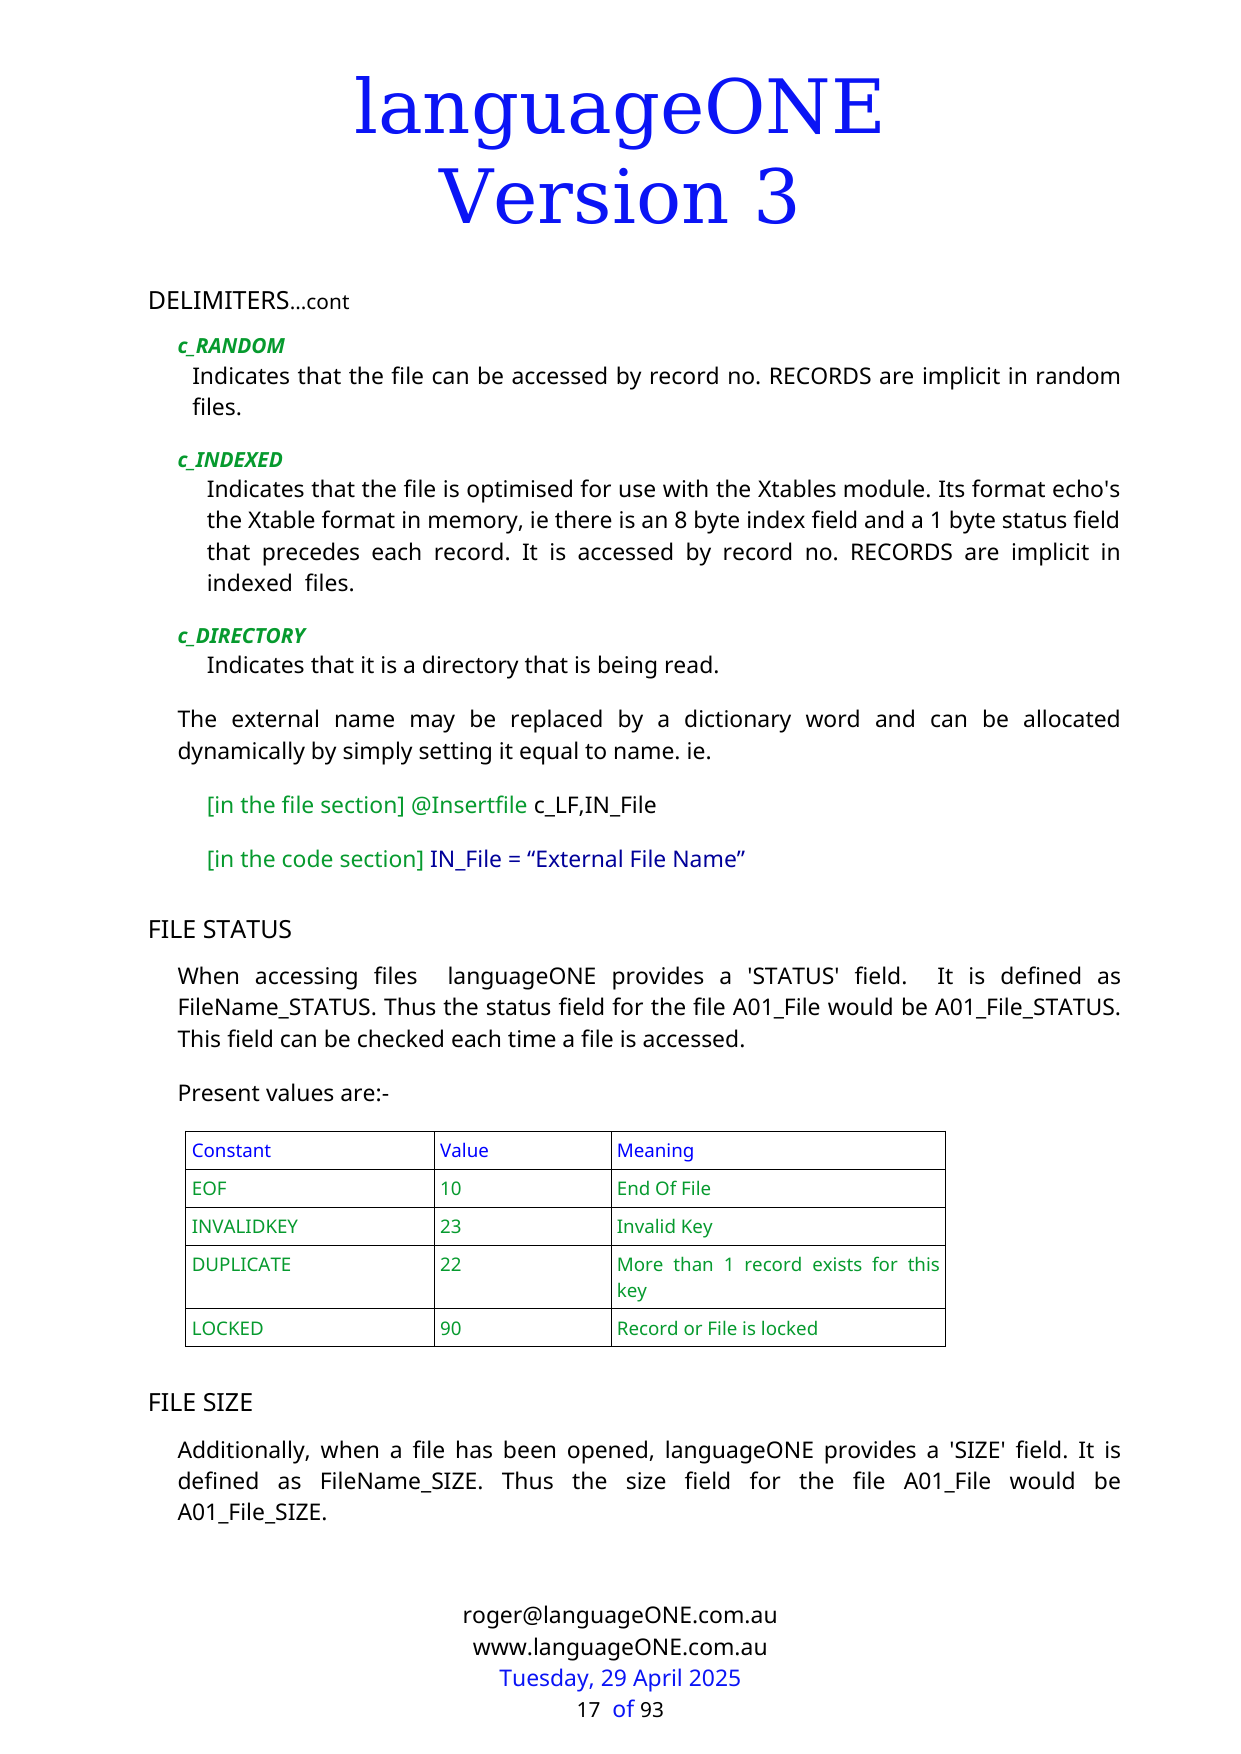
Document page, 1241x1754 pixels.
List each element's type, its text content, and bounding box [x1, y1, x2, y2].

table_cell Record or File is locked [612, 1309, 945, 1346]
text [in the code section] IN_File = “External File Name” [207, 842, 1122, 874]
text c_RANDOM [177, 331, 1122, 359]
text Indicates that it is a directory that is being read. [207, 649, 1122, 681]
text [in the file section] @Insertfile c_LF,IN_File [207, 788, 1122, 820]
text c_INDEXED [177, 445, 1122, 473]
table_header Meaning [612, 1132, 945, 1168]
text Present values are:- [177, 1077, 1122, 1108]
table_cell Invalid Key [612, 1208, 945, 1244]
table_cell INVALIDKEY [186, 1208, 434, 1244]
table_cell 23 [435, 1208, 611, 1244]
table_cell End Of File [612, 1170, 945, 1207]
table_cell 22 [435, 1246, 611, 1308]
table_cell LOCKED [186, 1309, 434, 1346]
text DELIMITERS...cont [148, 282, 1122, 316]
text FILE STATUS [148, 911, 1122, 945]
table_cell More than 1 record exists for this key [612, 1246, 945, 1308]
table_header Constant [186, 1132, 434, 1168]
text Indicates that the file can be accessed by record no. RECORDS are implicit in random files. [192, 359, 1122, 422]
table_cell 10 [435, 1170, 611, 1207]
text Indicates that the file is optimised for use with the Xtables module. Its format echo's the Xtable format in memory, ie there is an 8 byte index field and a 1 byte status field that precedes each record. It is accessed by record no. RECORDS are implicit in indexed files. [207, 473, 1122, 598]
text When accessing files languageONE provides a 'STATUS' field. It is defined as FileName_STATUS. Thus the status field for the file A01_File would be A01_File_STATUS. This field can be checked each time a file is accessed. [177, 960, 1122, 1054]
table_cell 90 [435, 1309, 611, 1346]
text The external name may be replaced by a dictionary word and can be allocated dynamically by simply setting it equal to name. ie. [177, 703, 1122, 766]
text FILE SIZE [148, 1385, 1122, 1419]
table_header Value [435, 1132, 611, 1168]
text c_DIRECTORY [177, 621, 1122, 649]
table_cell DUPLICATE [186, 1246, 434, 1308]
text Additionally, when a file has been opened, languageONE provides a 'SIZE' field. It is defined as FileName_SIZE. Thus the size field for the file A01_File would be A01_File_SIZE. [177, 1433, 1122, 1527]
table_cell EOF [186, 1170, 434, 1207]
